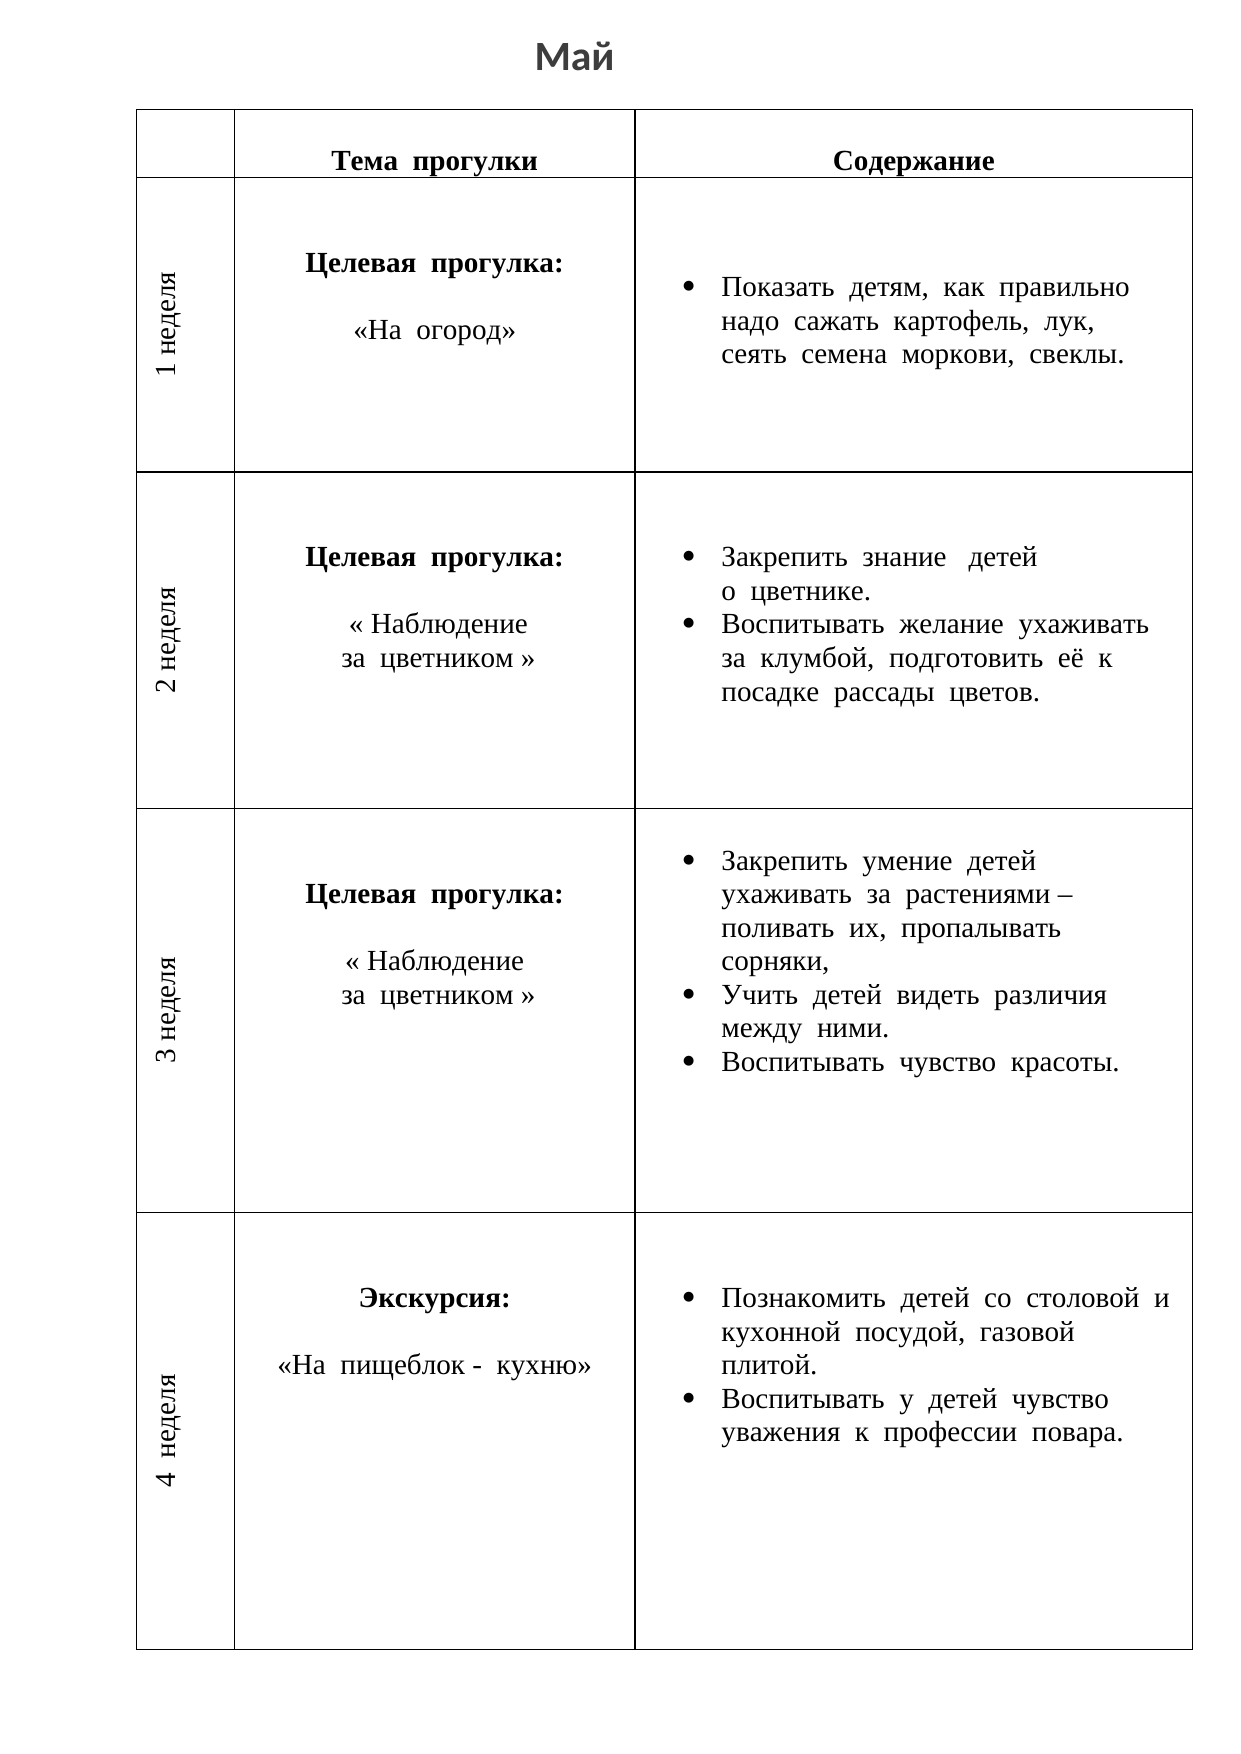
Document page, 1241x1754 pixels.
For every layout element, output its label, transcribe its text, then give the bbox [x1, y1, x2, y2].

table_cell Закрепить умение детей ухаживать за растениями – поливать их, пропалывать сорняки, Учить детей видеть различия между ними. Воспитывать чувство красоты. [636, 809, 1192, 1212]
table_cell Целевая прогулка: « Наблюдение за цветником » [235, 809, 634, 1212]
table_header [137, 110, 234, 177]
table_cell Целевая прогулка: «На огород» [235, 178, 634, 471]
table_cell Закрепить знание детей о цветнике. Воспитывать желание ухаживать за клумбой, подготовить её к посадке рассады цветов. [636, 473, 1192, 808]
table_cell 1 неделя [137, 178, 234, 471]
table_cell Экскурсия: «На пищеблок - кухню» [235, 1213, 634, 1649]
table_cell 2 неделя [137, 473, 234, 808]
table_cell Целевая прогулка: « Наблюдение за цветником » [235, 473, 634, 808]
table_cell 3 неделя [137, 809, 234, 1212]
table_cell 4 неделя [137, 1213, 234, 1649]
table_cell Познакомить детей со столовой и кухонной посудой, газовой плитой. Воспитывать у детей чувство уважения к профессии повара. [636, 1213, 1192, 1649]
table_header Содержание [636, 110, 1192, 177]
text Май [148, 29, 1181, 80]
table_header Тема прогулки [235, 110, 634, 177]
table_cell Показать детям, как правильно надо сажать картофель, лук, сеять семена моркови, свеклы. [636, 178, 1192, 471]
